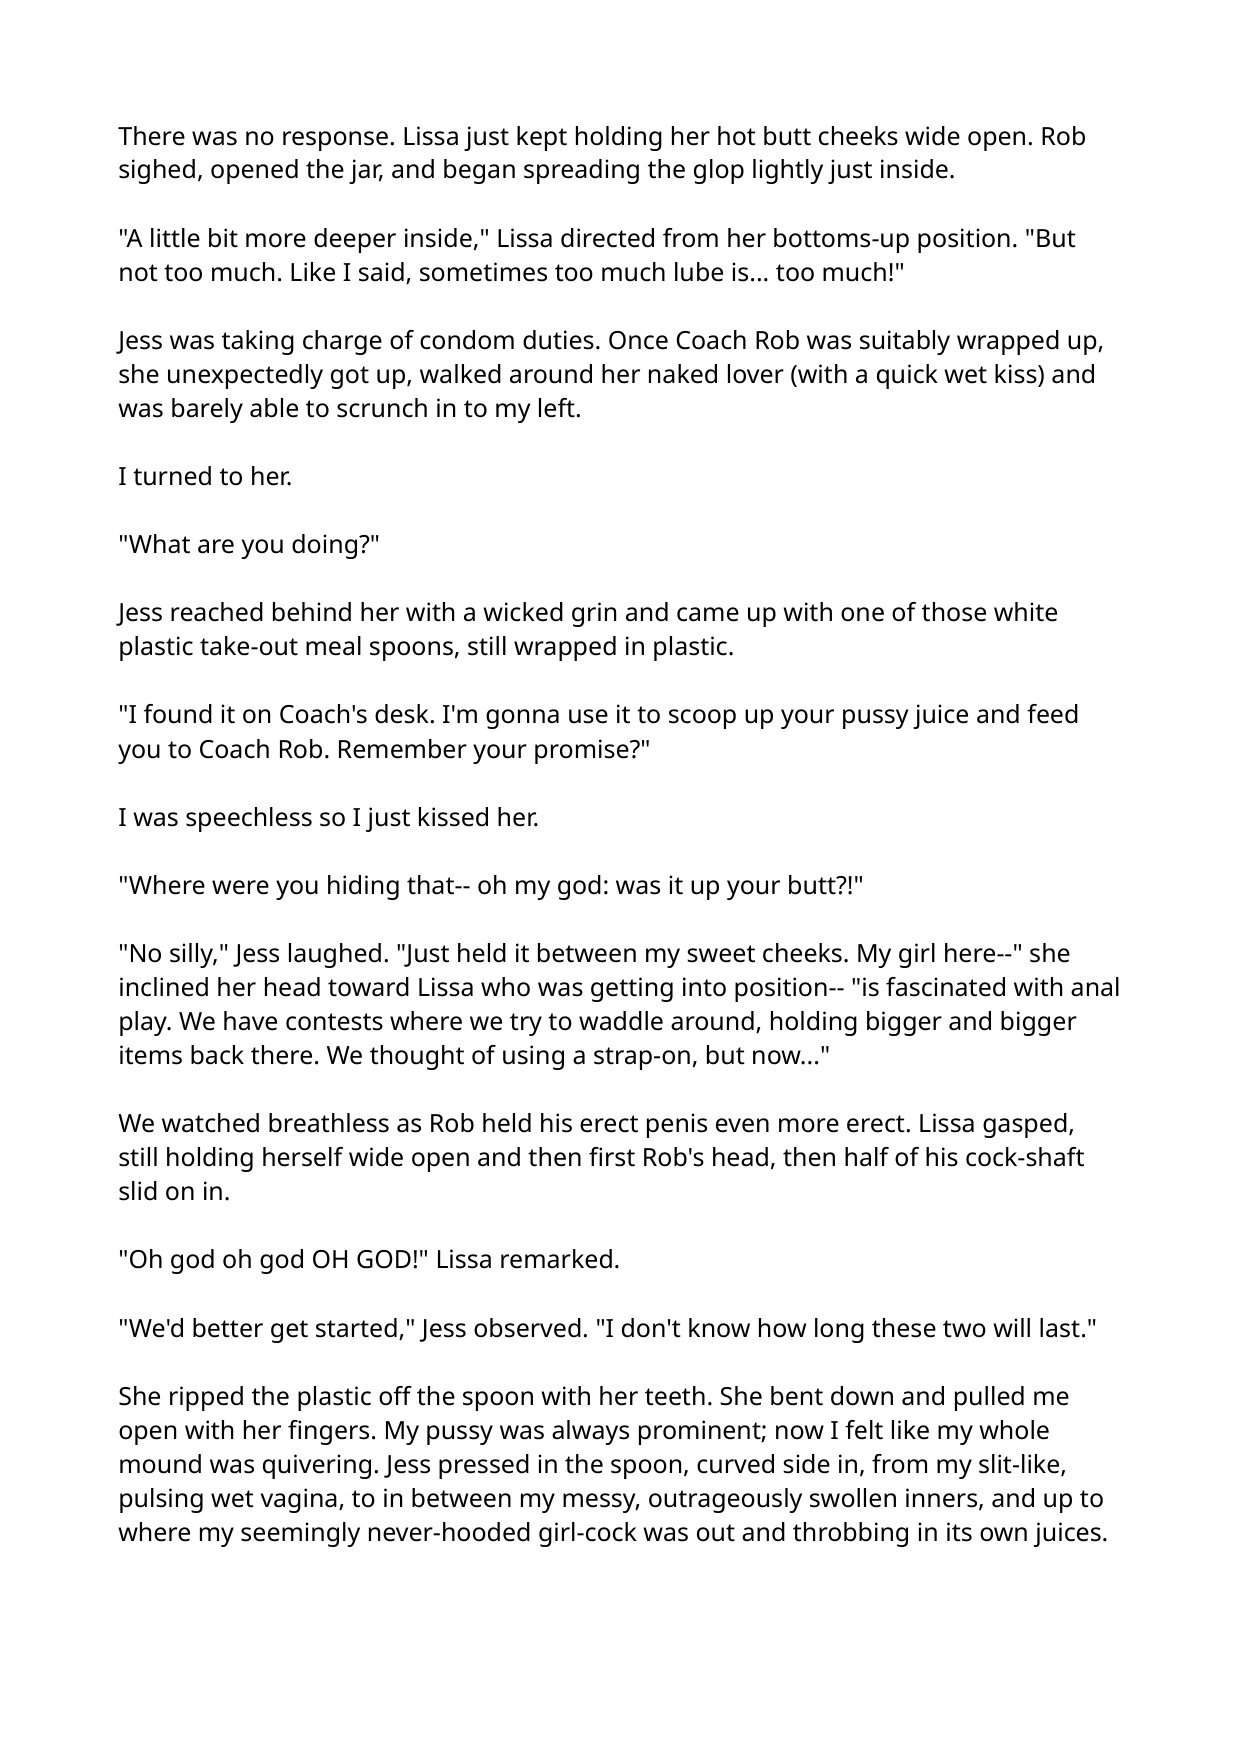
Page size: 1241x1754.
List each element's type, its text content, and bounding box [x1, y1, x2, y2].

text Jess reached behind her with a wicked grin and came up with one of those white plastic take-out meal spoons, still wrapped in plastic. [118, 595, 1122, 663]
text "Where were you hiding that-- oh my god: was it up your butt?!" [118, 867, 1122, 902]
text There was no response. Lissa just kept holding her hot butt cheeks wide open. Rob sighed, opened the jar, and began spreading the glop lightly just inside. [118, 118, 1122, 186]
text I was speechless so I just kissed her. [118, 799, 1122, 833]
text She ripped the plastic off the spoon with her teeth. She bent down and pulled me open with her fingers. My pussy was always prominent; now I felt like my whole mound was quivering. Jess pressed in the spoon, curved side in, from my slit-like, pulsing wet vagina, to in between my messy, outrageously swollen inners, and up to where my seemingly never-hooded girl-cock was out and throbbing in its own juices. [118, 1378, 1122, 1549]
text "Oh god oh god OH GOD!" Lissa remarked. [118, 1242, 1122, 1276]
text I turned to her. [118, 459, 1122, 493]
text We watched breathless as Rob held his erect penis even more erect. Lissa gasped, still holding herself wide open and then first Rob's head, then half of his cock-shaft slid on in. [118, 1106, 1122, 1208]
text "What are you doing?" [118, 527, 1122, 561]
text "We'd better get started," Jess observed. "I don't know how long these two will last." [118, 1310, 1122, 1344]
text "No silly," Jess laughed. "Just held it between my sweet cheeks. My girl here--" she inclined her head toward Lissa who was getting into position-- "is fascinated with anal play. We have contests where we try to waddle around, holding bigger and bigger items back there. We thought of using a strap-on, but now..." [118, 936, 1122, 1072]
text "A little bit more deeper inside," Lissa directed from her bottoms-up position. "But not too much. Like I said, sometimes too much lube is... too much!" [118, 220, 1122, 288]
text "I found it on Coach's desk. I'm gonna use it to scoop up your pussy juice and feed you to Coach Rob. Remember your promise?" [118, 697, 1122, 765]
text Jess was taking charge of condom duties. Once Coach Rob was suitably wrapped up, she unexpectedly got up, walked around her naked lover (with a quick wet kiss) and was barely able to scrunch in to my left. [118, 322, 1122, 425]
